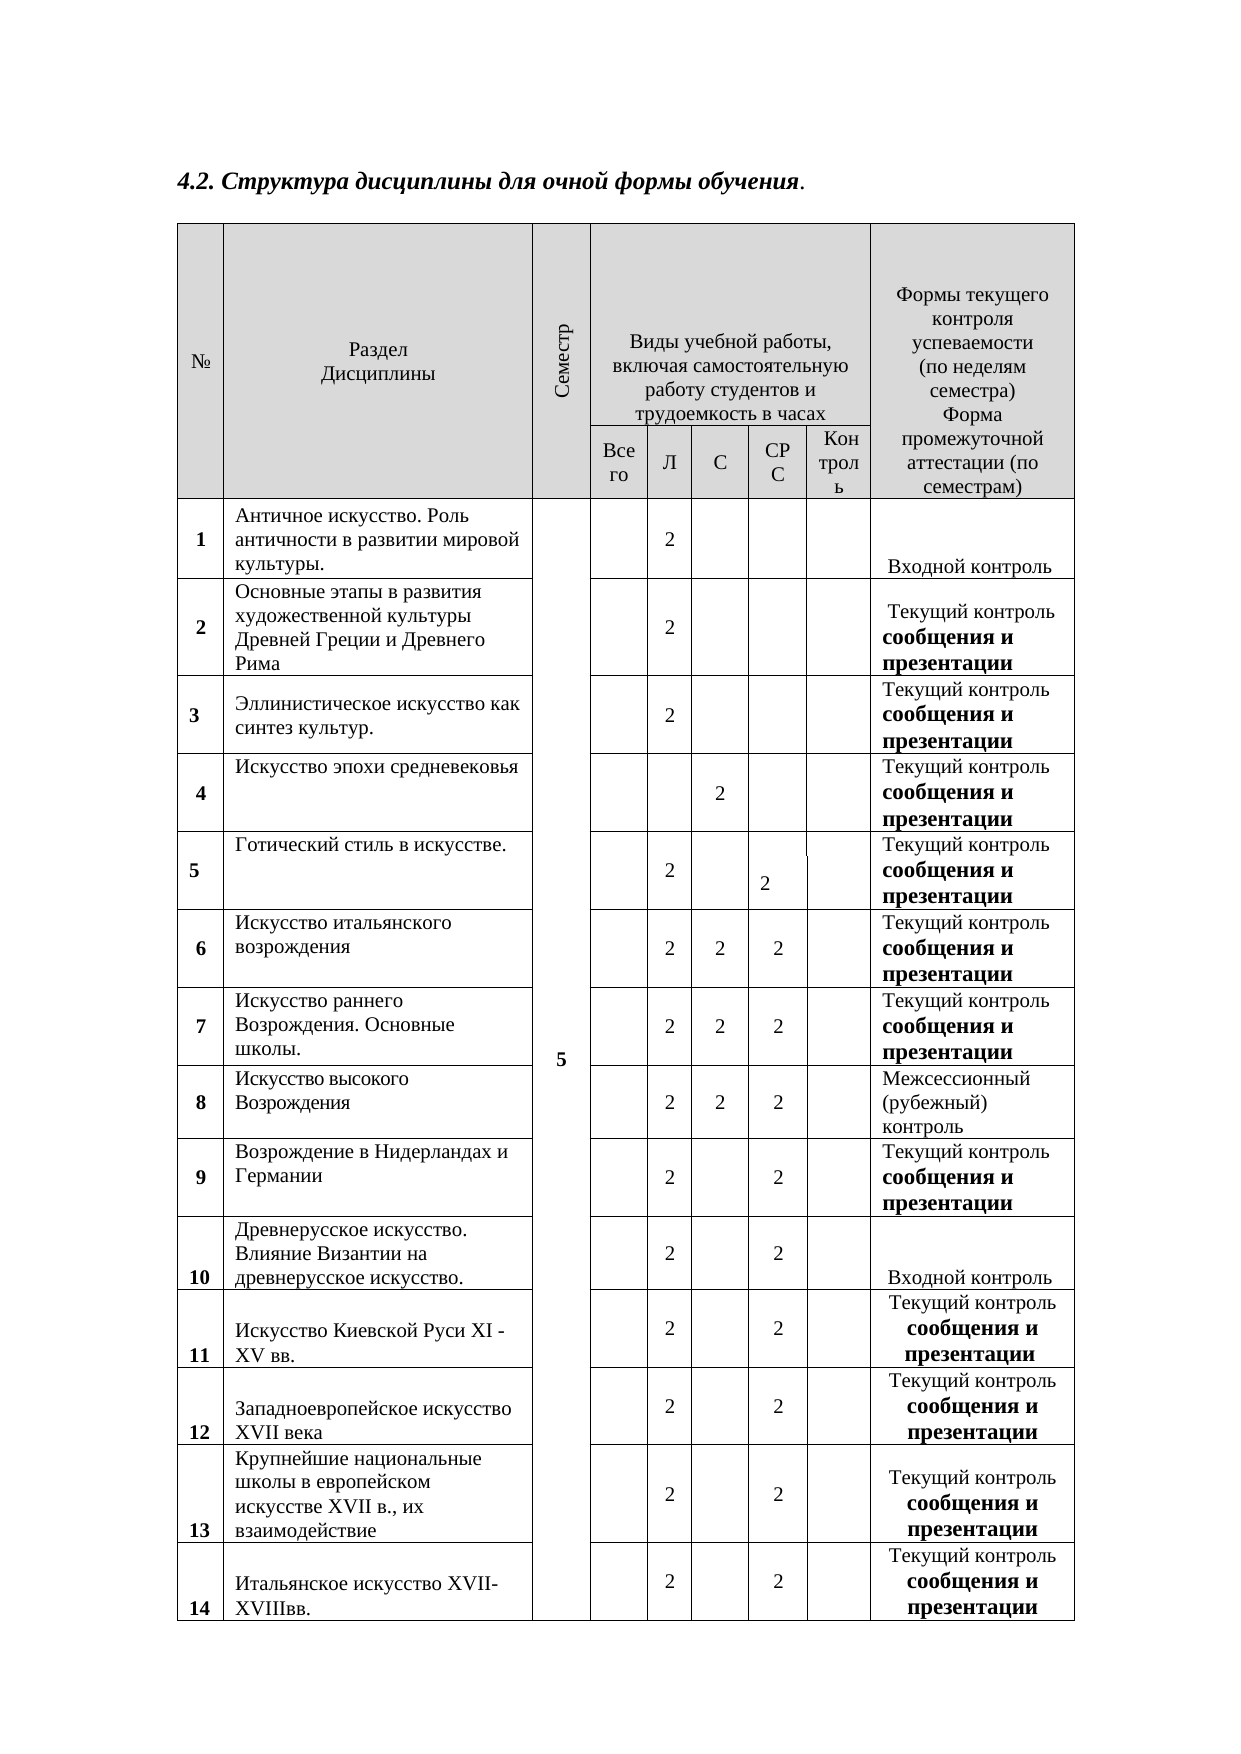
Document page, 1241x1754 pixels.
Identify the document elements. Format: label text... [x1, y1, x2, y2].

table_header № [178, 224, 223, 498]
table_cell 2 [749, 1368, 807, 1444]
table_cell Готический стиль в искусстве. [224, 832, 532, 909]
table_cell Древнерусское искусство. Влияние Византии на древнерусское искусство. [224, 1217, 532, 1289]
text 4.2. Структура дисциплины для очной формы обучения. [177, 166, 1152, 194]
table_cell [591, 1543, 647, 1619]
table_cell [749, 499, 806, 578]
table_cell [591, 1445, 647, 1542]
table_cell 2 [749, 1139, 807, 1216]
table_cell [808, 1217, 870, 1289]
table_cell 2 [178, 579, 223, 675]
table_cell [692, 1290, 748, 1367]
table_cell [808, 1543, 870, 1619]
table_cell 9 [178, 1139, 223, 1216]
table_cell 2 [648, 910, 691, 987]
table_cell 14 [178, 1543, 223, 1619]
table_cell [807, 579, 870, 675]
table_cell 10 [178, 1217, 223, 1289]
table_cell Текущий контроль сообщения и презентации [871, 832, 1074, 909]
table_cell 1 [178, 499, 223, 578]
table_cell Искусство эпохи средневековья [224, 754, 532, 831]
table_cell [591, 910, 647, 987]
table_cell 8 [178, 1066, 223, 1138]
table_cell 2 [692, 754, 748, 831]
table_cell [692, 832, 748, 909]
table_cell 2 [749, 1217, 807, 1289]
table_cell 2 [648, 579, 691, 675]
table_cell Западноевропейское искусство XVII века [224, 1368, 532, 1444]
table_cell Текущий контроль сообщения и презентации [871, 910, 1074, 987]
table_cell 7 [178, 988, 223, 1064]
table_cell 2 [648, 1543, 691, 1619]
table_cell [871, 1543, 1074, 1619]
table_cell Искусство высокого Возрождения [224, 1066, 532, 1138]
table_cell [591, 1368, 647, 1444]
table_cell 2 [749, 1066, 807, 1138]
table_cell [692, 1139, 748, 1216]
table_cell Возрождение в Нидерландах и Германии [224, 1139, 532, 1216]
table_cell [807, 754, 870, 831]
table_cell Л [648, 426, 691, 498]
table_cell [749, 676, 806, 753]
table_cell [692, 579, 748, 675]
table_cell 2 [648, 1290, 691, 1367]
table_cell Текущий контроль сообщения и презентации [871, 988, 1074, 1064]
table_cell 2 [749, 1445, 807, 1542]
table_cell [808, 1368, 870, 1444]
table_header Формы текущего контроля успеваемости (по неделям семестра) Форма промежуточной аттестации (по семестрам) [871, 224, 1074, 498]
table_cell Итальянское искусство XVII-XVIIIвв. [224, 1543, 532, 1619]
table_cell Текущий контроль сообщения и презентации [871, 1290, 1074, 1367]
table_cell [692, 676, 748, 753]
table_cell Входной контроль [871, 1217, 1074, 1289]
table_cell [591, 1066, 647, 1138]
table_cell [692, 1217, 748, 1289]
table_cell Текущий контроль сообщения и презентации [871, 579, 1074, 675]
table_cell 2 [692, 1066, 748, 1138]
table_cell 12 [178, 1368, 223, 1444]
table_cell [591, 676, 647, 753]
table_cell [749, 832, 806, 856]
table_cell [749, 579, 806, 675]
table_cell [692, 1543, 748, 1619]
table_cell 5 [533, 499, 590, 1619]
table_cell [692, 499, 748, 578]
table_cell [591, 499, 647, 578]
table_cell Текущий контроль сообщения и презентации [871, 1139, 1074, 1216]
table_cell 2 [648, 1217, 691, 1289]
table_cell С [692, 426, 748, 498]
table_cell Контроль [807, 426, 870, 498]
table_cell [591, 1139, 647, 1216]
table_cell [808, 910, 870, 987]
table_cell 2 [749, 1290, 807, 1367]
table_cell [807, 676, 870, 753]
table_cell Искусство раннего Возрождения. Основные школы. [224, 988, 532, 1064]
table_cell [591, 1217, 647, 1289]
table_cell 2 [648, 1139, 691, 1216]
table_cell 2 [648, 832, 691, 909]
table_cell [807, 499, 870, 578]
table_cell 11 [178, 1290, 223, 1367]
table_cell Основные этапы в развития художественной культуры Древней Греции и Древнего Рима [224, 579, 532, 675]
table_cell 2 [648, 1066, 691, 1138]
table_header Раздел Дисциплины [224, 224, 532, 498]
table_cell [808, 1066, 870, 1138]
table_cell Искусство итальянского возрождения [224, 910, 532, 987]
table_cell [692, 1445, 748, 1542]
table_cell [808, 1445, 870, 1542]
table_cell 2 [648, 499, 691, 578]
table_cell [808, 988, 870, 1064]
table_cell 4 [178, 754, 223, 831]
table_cell 2 [749, 856, 807, 909]
table_cell 2 [749, 988, 807, 1064]
table_header Семестр [533, 224, 590, 498]
table_cell 2 [692, 910, 748, 987]
table_cell [591, 988, 647, 1064]
table_cell [591, 579, 647, 675]
table_cell 6 [178, 910, 223, 987]
table_cell [808, 1139, 870, 1216]
table_cell Текущий контроль сообщения и презентации [871, 676, 1074, 753]
table_cell 2 [648, 988, 691, 1064]
table_cell [591, 754, 647, 831]
table_cell 2 [648, 1368, 691, 1444]
table_cell 2 [648, 676, 691, 753]
table_cell [749, 754, 806, 831]
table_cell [871, 1445, 1074, 1542]
table_cell [808, 856, 870, 909]
table_cell [591, 832, 647, 909]
table_cell [807, 832, 870, 856]
table_cell Искусство Киевской Руси XI -XV вв. [224, 1290, 532, 1367]
table_cell Текущий контроль сообщения и презентации [871, 754, 1074, 831]
table_cell 5 [178, 832, 223, 909]
table_cell [808, 1290, 870, 1367]
table_cell Межсессионный (рубежный) контроль [871, 1066, 1074, 1138]
table_cell 2 [749, 910, 807, 987]
table_cell 2 [749, 1543, 807, 1619]
table_header Виды учебной работы, включая самостоятельную работу студентов и трудоемкость в часах [591, 224, 870, 425]
table_cell Античное искусство. Роль античности в развитии мировой культуры. [224, 499, 532, 578]
table_cell [692, 1368, 748, 1444]
table_cell 2 [648, 1445, 691, 1542]
table_cell 2 [692, 988, 748, 1064]
table_cell [591, 1290, 647, 1367]
table_cell Эллинистическое искусство как синтез культур. [224, 676, 532, 753]
table_cell Входной контроль [871, 499, 1074, 578]
table_cell 13 [178, 1445, 223, 1542]
table_cell Всего [591, 426, 647, 498]
table_cell СРС [749, 426, 806, 498]
table_cell [648, 754, 691, 831]
table_cell Крупнейшие национальные школы в европейском искусстве XVII в., их взаимодействие [224, 1445, 532, 1542]
table_cell Текущий контроль сообщения и презентации [871, 1368, 1074, 1444]
table_cell 3 [178, 676, 223, 753]
